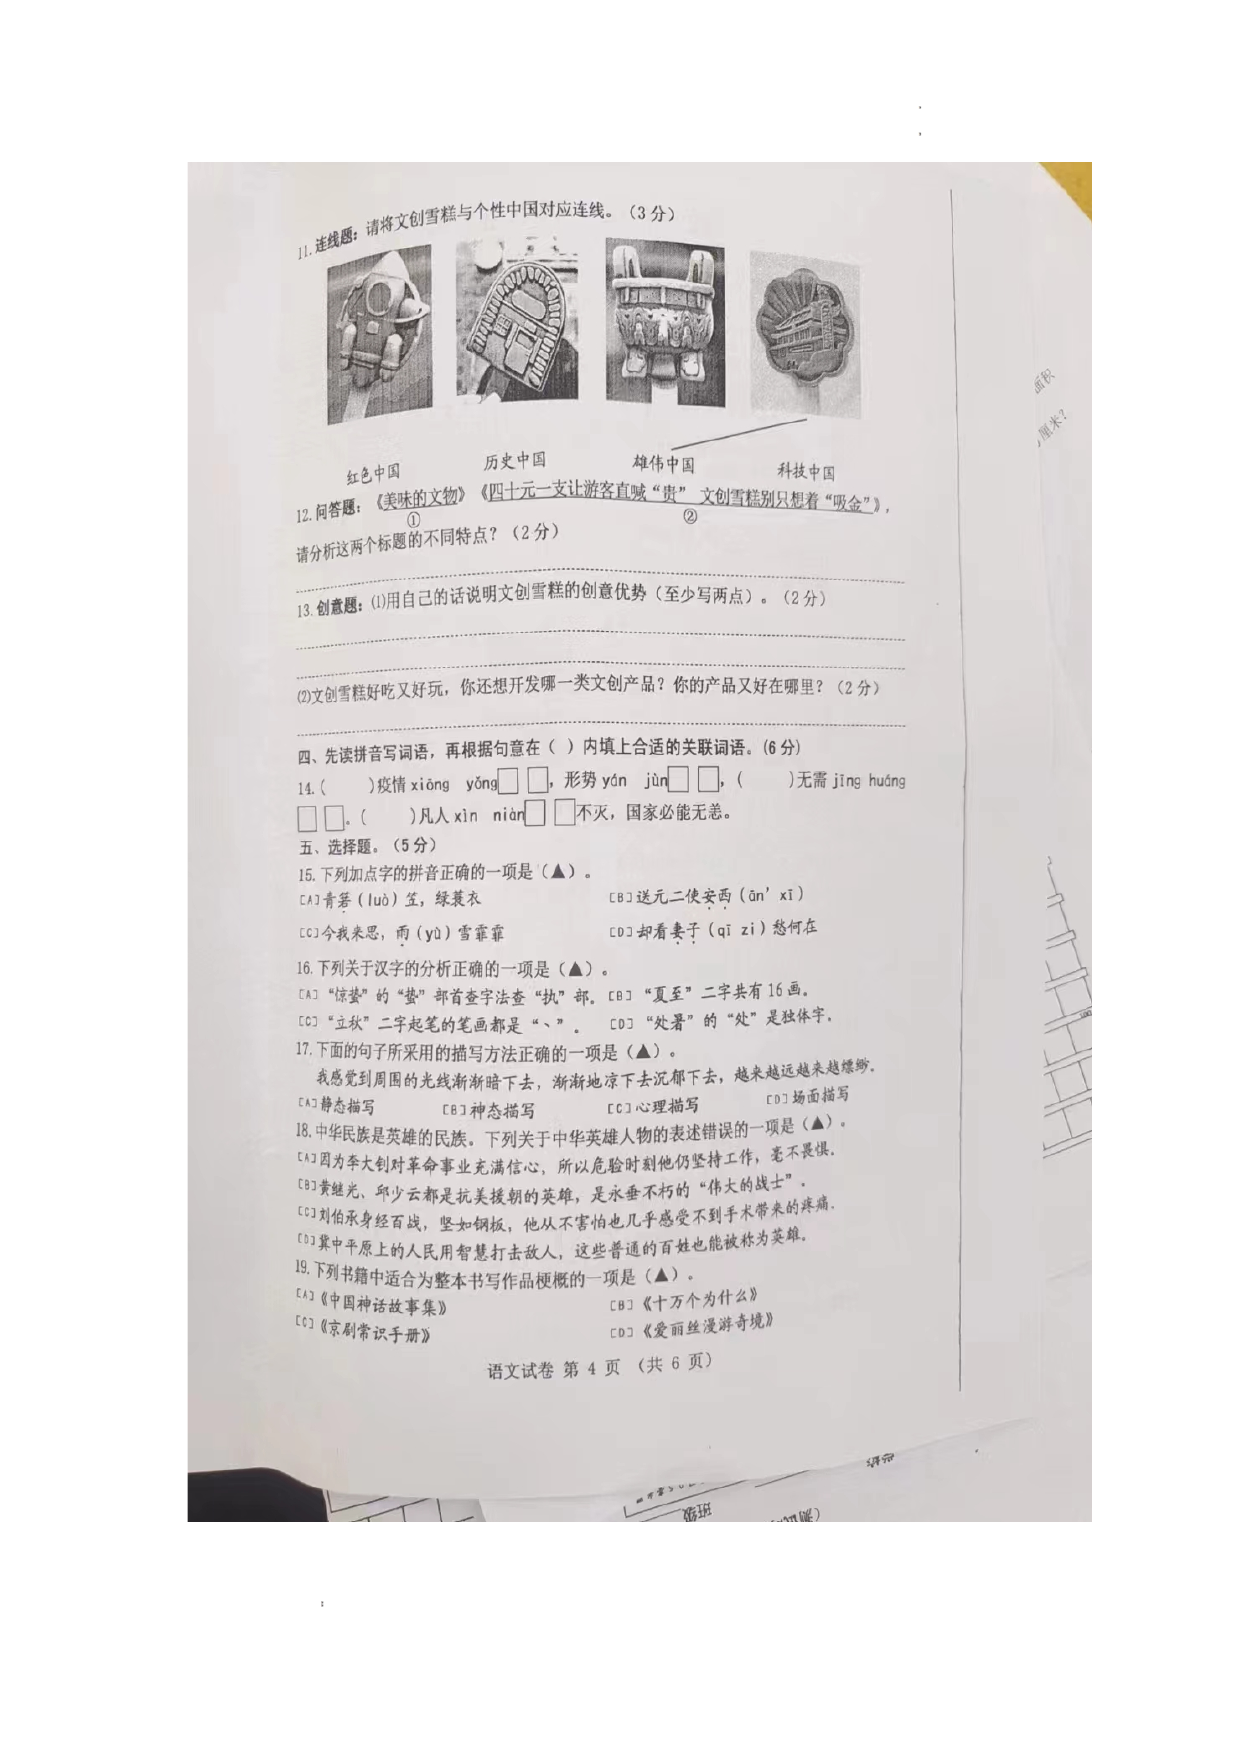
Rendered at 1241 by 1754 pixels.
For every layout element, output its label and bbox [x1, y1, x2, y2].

picture [187, 162, 1092, 1522]
